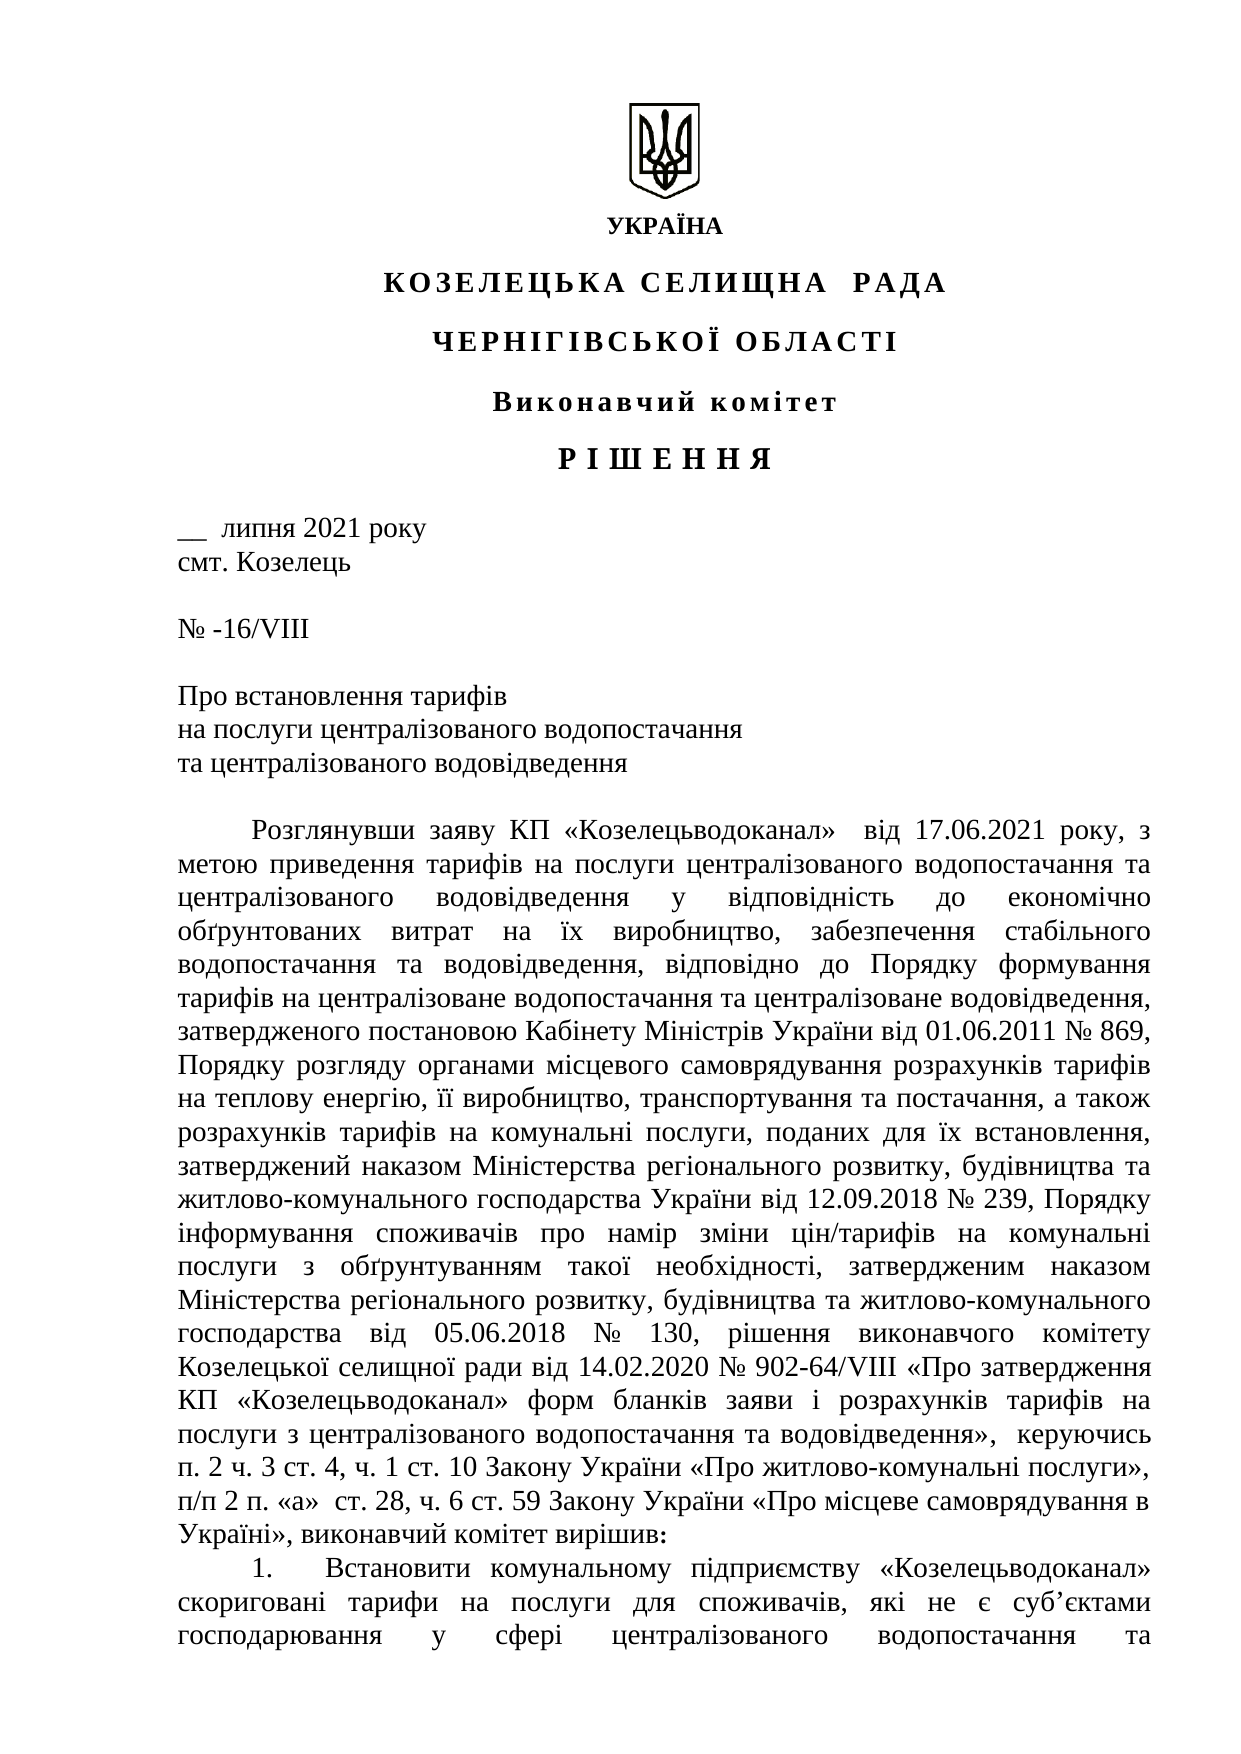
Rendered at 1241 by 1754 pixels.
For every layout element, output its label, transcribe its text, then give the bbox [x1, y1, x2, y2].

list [177, 1550, 1152, 1651]
text Виконавчий комітет [177, 384, 1152, 417]
text Про встановлення тарифів [177, 678, 1152, 712]
text та централізованого водовідведення [177, 745, 1152, 779]
text РІШЕННЯ [177, 443, 1152, 477]
text смт. Козелець [177, 544, 1152, 577]
text КОЗЕЛЕЦЬКА СЕЛИЩНА РАДА [177, 265, 1152, 299]
text на послуги централізованого водопостачання [177, 712, 1152, 745]
text Україна [177, 211, 1152, 240]
picture [629, 103, 700, 199]
text Розглянувши заяву КП «Козелецьводоканал» від 17.06.2021 року, з метою приведення тарифів на послуги централізованого водопостачання та централізованого водовідведення у відповідність до економічно обґрунтованих витрат на їх виробництво, забезпечення стабільного водопостачання та водовідведення, відповідно до Порядку формування тарифів на централізоване водопостачання та централізоване водовідведення, затвердженого постановою Кабінету Міністрів України від 01.06.2011 № 869, Порядку розгляду органами місцевого самоврядування розрахунків тарифів на теплову енергію, її виробництво, транспортування та постачання, а також розрахунків тарифів на комунальні послуги, поданих для їх встановлення, затверджений наказом Міністерства регіонального розвитку, будівництва та житлово-комунального господарства України від 12.09.2018 № 239, Порядку інформування споживачів про намір зміни цін/тарифів на комунальні послуги з обґрунтуванням такої необхідності, затвердженим наказом Міністерства регіонального розвитку, будівництва та житлово-комунального господарства від 05.06.2018 № 130, рішення виконавчого комітету Козелецької селищної ради від 14.02.2020 № 902-64/VIII «Про затвердження КП «Козелецьводоканал» форм бланків заяви і розрахунків тарифів на послуги з централізованого водопостачання та водовідведення», керуючись п. 2 ч. 3 ст. 4, ч. 1 ст. 10 Закону України «Про житлово-комунальні послуги», п/п 2 п. «а» ст. 28, ч. 6 ст. 59 Закону України «Про місцеве самоврядування в Україні», виконавчий комітет вирішив: [177, 812, 1152, 1550]
text № -16/VIII [177, 611, 1152, 644]
text ЧЕРНІГІВСЬКОЇ ОБЛАСТІ [177, 324, 1152, 358]
text __ липня 2021 року [177, 510, 1152, 544]
